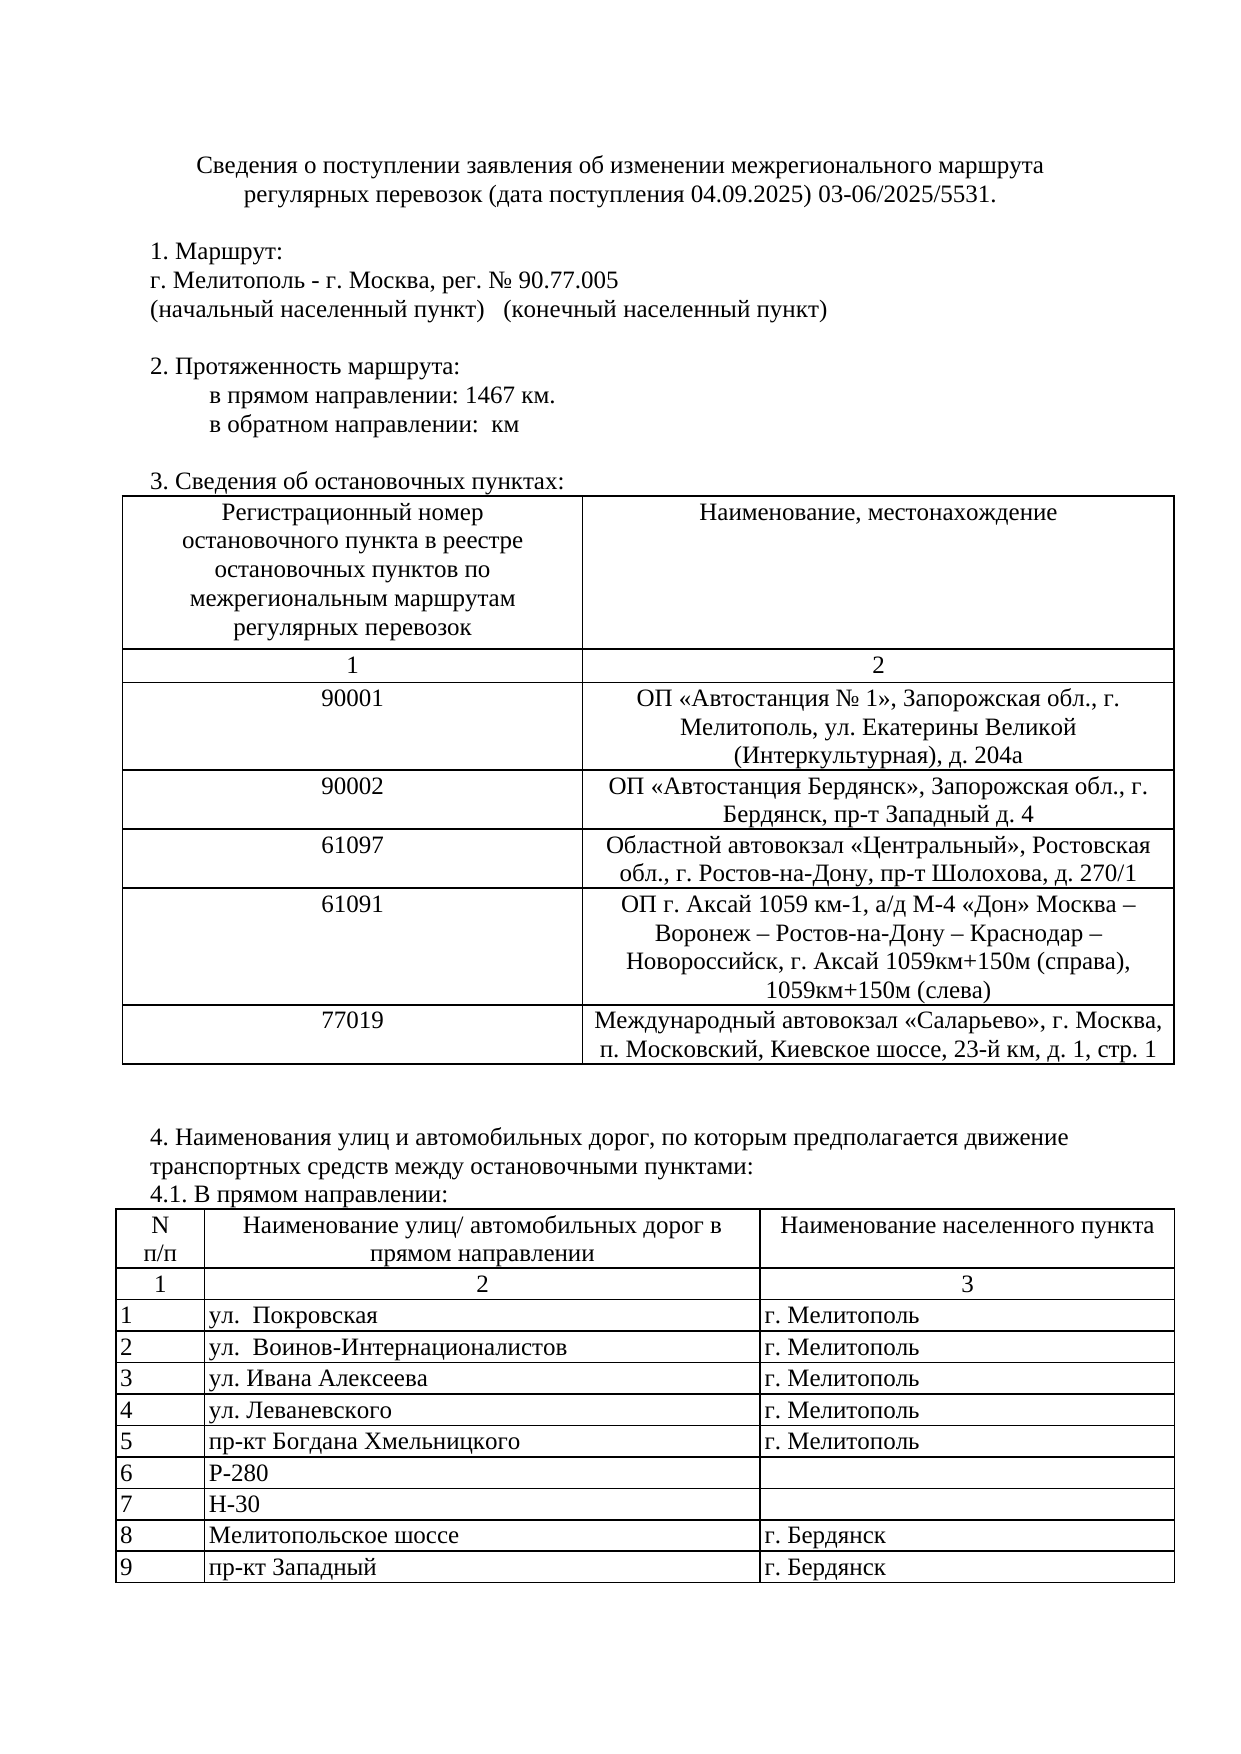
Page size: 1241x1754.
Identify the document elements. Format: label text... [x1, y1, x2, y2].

text в прямом направлении: 1467 км. [150, 380, 1090, 409]
table_cell 4 [117, 1395, 204, 1424]
table_cell 1 [123, 650, 582, 681]
table_cell ул. Ивана Алексеева [205, 1363, 759, 1393]
text 3. Сведения об остановочных пунктах: [150, 466, 1090, 495]
table_cell Р-280 [205, 1458, 759, 1487]
table_cell 8 [117, 1521, 204, 1550]
table_cell г. Мелитополь [761, 1300, 1174, 1330]
table_cell г. Бердянск [761, 1552, 1174, 1582]
table_cell 90001 [123, 683, 582, 769]
text 4. Наименования улиц и автомобильных дорог, по которым предполагается движение транспортных средств между остановочными пунктами: [150, 1122, 1090, 1179]
table_cell Мелитопольское шоссе [205, 1521, 759, 1550]
table_cell г. Мелитополь [761, 1332, 1174, 1362]
text г. Мелитополь - г. Москва, рег. № 90.77.005 [150, 265, 1090, 294]
table_cell Областной автовокзал «Центральный», Ростовская обл., г. Ростов-на-Дону, пр-т Шолохова, д. 270/1 [583, 830, 1173, 887]
table_cell г. Мелитополь [761, 1363, 1174, 1393]
table_cell пр-кт Западный [205, 1552, 759, 1582]
table_cell 1 [117, 1300, 204, 1330]
table_header Наименование населенного пункта [761, 1210, 1174, 1267]
table_header Регистрационный номер остановочного пункта в реестре остановочных пунктов по межрегиональным маршрутам регулярных перевозок [123, 497, 582, 648]
table_cell 61091 [123, 889, 582, 1004]
table_cell Н-30 [205, 1489, 759, 1519]
table_cell 61097 [123, 830, 582, 887]
table_cell 9 [117, 1552, 204, 1582]
text 2. Протяженность маршрута: [150, 351, 1090, 380]
table_cell 5 [117, 1426, 204, 1456]
table_cell ОП г. Аксай 1059 км-1, а/д М-4 «Дон» Москва – Воронеж – Ростов-на-Дону – Краснодар – Новороссийск, г. Аксай 1059км+150м (справа), 1059км+150м (слева) [583, 889, 1173, 1004]
text (начальный населенный пункт) (конечный населенный пункт) [150, 294, 1090, 322]
table_cell 2 [117, 1332, 204, 1362]
table_cell 7 [117, 1489, 204, 1519]
text 1. Маршрут: [150, 236, 1090, 265]
table_header Наименование, местонахождение [583, 497, 1173, 648]
table_cell ул. Покровская [205, 1300, 759, 1330]
table_cell 1 [117, 1269, 204, 1299]
table_cell ул. Леваневского [205, 1395, 759, 1424]
table_cell 3 [761, 1269, 1174, 1299]
table_cell г. Бердянск [761, 1521, 1174, 1550]
table_cell [761, 1489, 1174, 1519]
table_cell 3 [117, 1363, 204, 1393]
table_cell 2 [205, 1269, 759, 1299]
text Сведения о поступлении заявления об изменении межрегионального маршрута регулярных перевозок (дата поступления 04.09.2025) 03-06/2025/5531. [150, 150, 1090, 207]
table_cell ул. Воинов-Интернационалистов [205, 1332, 759, 1362]
table_cell 77019 [123, 1006, 582, 1063]
table_cell Международный автовокзал «Саларьево», г. Москва, п. Московский, Киевское шоссе, 23-й км, д. 1, стр. 1 [583, 1006, 1173, 1063]
text 4.1. В прямом направлении: [150, 1179, 1090, 1208]
table_cell ОП «Автостанция Бердянск», Запорожская обл., г. Бердянск, пр-т Западный д. 4 [583, 771, 1173, 828]
table_cell 90002 [123, 771, 582, 828]
table_cell 2 [583, 650, 1173, 681]
table_cell [761, 1458, 1174, 1487]
table_header Наименование улиц/ автомобильных дорог в прямом направлении [205, 1210, 759, 1267]
table_cell ОП «Автостанция № 1», Запорожская обл., г. Мелитополь, ул. Екатерины Великой (Интеркультурная), д. 204а [583, 683, 1173, 769]
text в обратном направлении: км [150, 409, 1090, 437]
table_cell пр-кт Богдана Хмельницкого [205, 1426, 759, 1456]
table_header N п/п [117, 1210, 204, 1267]
table_cell 6 [117, 1458, 204, 1487]
table_cell г. Мелитополь [761, 1395, 1174, 1424]
table_cell г. Мелитополь [761, 1426, 1174, 1456]
